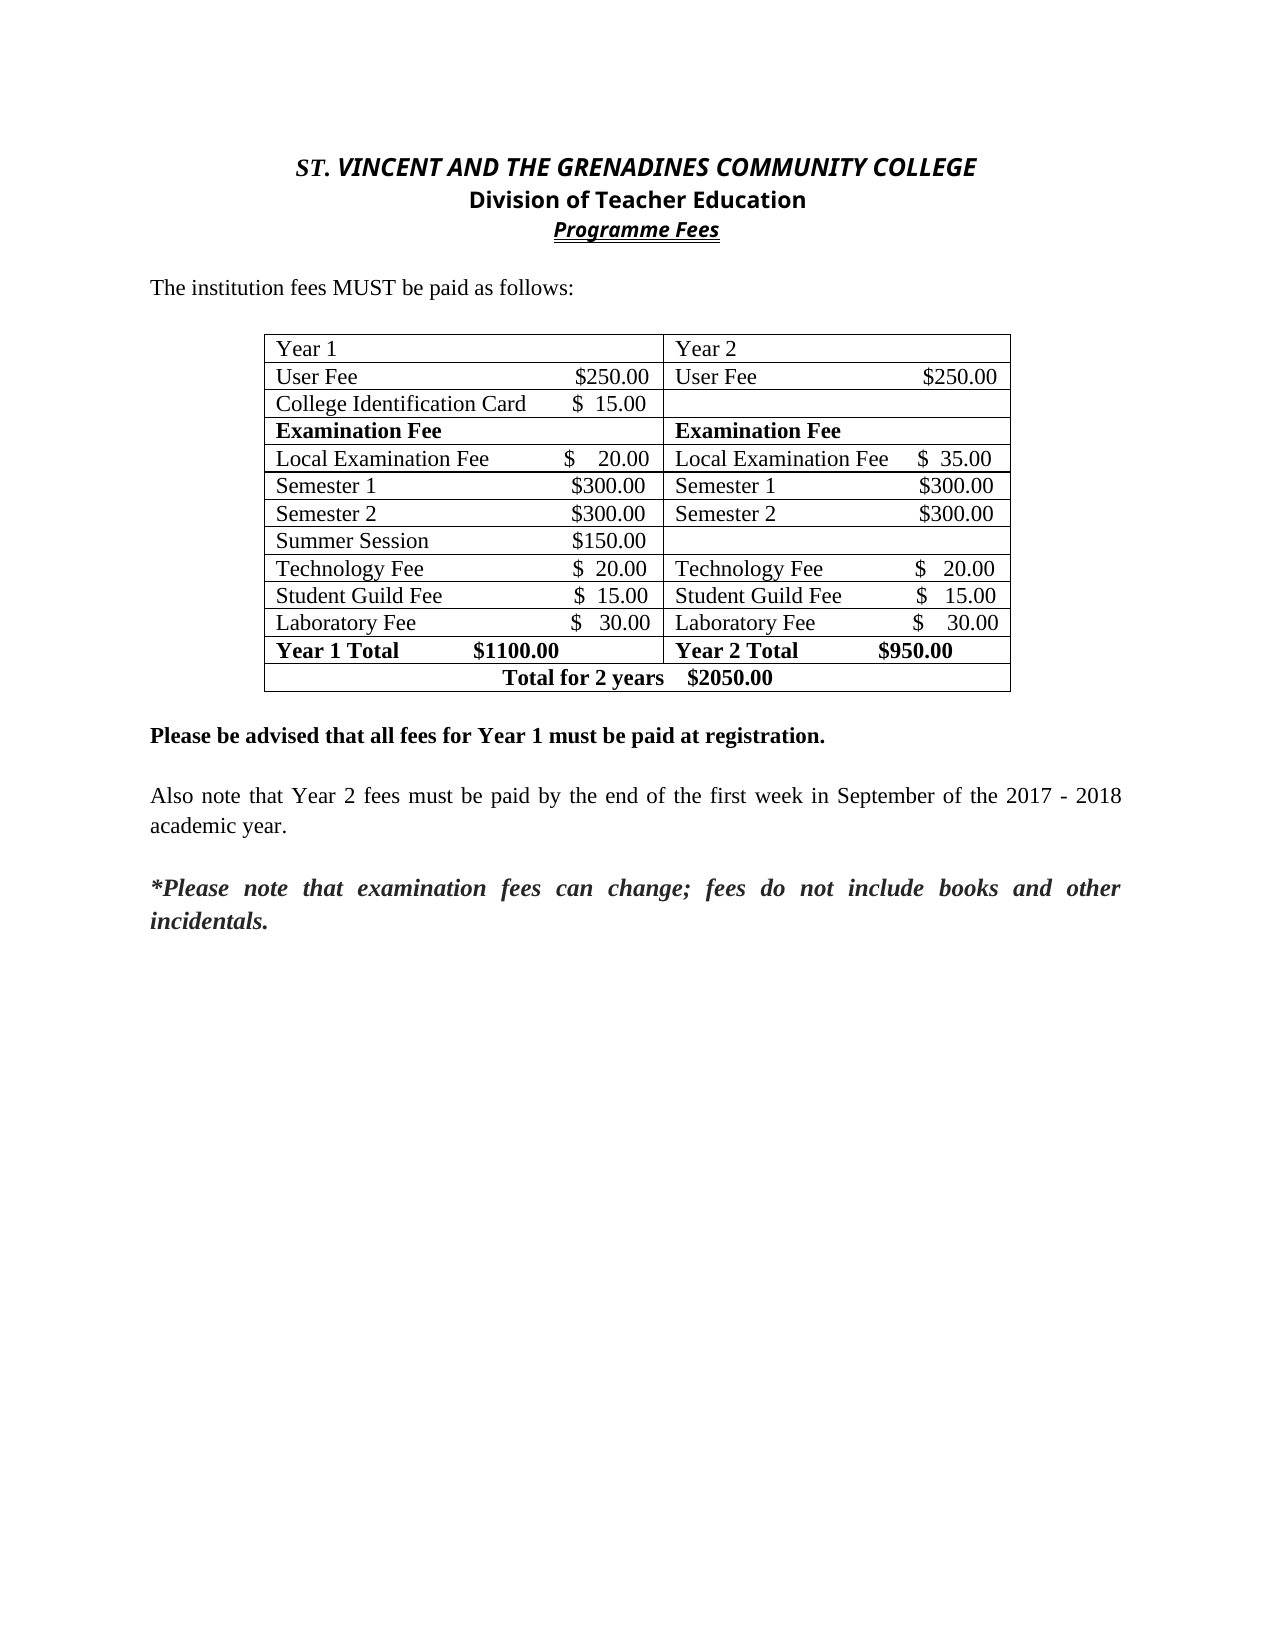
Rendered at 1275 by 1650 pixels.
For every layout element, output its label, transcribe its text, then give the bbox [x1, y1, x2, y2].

table_cell Semester 2 $300.00 [265, 500, 663, 526]
text Also note that Year 2 fees must be paid by the end of the first week in September of the 2017 - 2018 academic year. [150, 782, 1125, 839]
table_cell Local Examination Fee $ 20.00 [265, 445, 663, 471]
table_cell Semester 1 $300.00 [664, 473, 1010, 499]
table_cell [664, 527, 1010, 553]
table_cell Local Examination Fee $ 35.00 [664, 445, 1010, 471]
table_cell Semester 1 $300.00 [265, 473, 663, 499]
title Division of Teacher Education [150, 184, 1125, 215]
text Please be advised that all fees for Year 1 must be paid at registration. [150, 722, 1125, 748]
table_cell Technology Fee $ 20.00 [265, 555, 663, 581]
text The institution fees MUST be paid as follows: [150, 274, 1125, 300]
table_cell Student Guild Fee $ 15.00 [265, 582, 663, 608]
table_cell Year 1 Total $1100.00 [265, 637, 663, 663]
table_cell Laboratory Fee $ 30.00 [265, 609, 663, 636]
table_cell Examination Fee [664, 418, 1010, 444]
table_cell Total for 2 years $2050.00 [265, 664, 1010, 691]
subtitle Programme Fees [150, 215, 1125, 244]
table_cell Year 2 Total $950.00 [664, 637, 1010, 663]
table_cell [664, 390, 1010, 417]
table_cell User Fee $250.00 [265, 363, 663, 389]
table_cell Laboratory Fee $ 30.00 [664, 609, 1010, 636]
table_cell Examination Fee [265, 418, 663, 444]
text *Please note that examination fees can change; fees do not include books and other incidentals. [150, 873, 1125, 934]
table_header Year 2 [664, 335, 1010, 362]
table_cell College Identification Card $ 15.00 [265, 390, 663, 417]
table_cell Summer Session $150.00 [265, 527, 663, 553]
table_cell Student Guild Fee $ 15.00 [664, 582, 1010, 608]
table_cell Technology Fee $ 20.00 [664, 555, 1010, 581]
title ST. VINCENT AND THE COMMUNITY COLLEGE [150, 150, 1125, 184]
table_header Year 1 [265, 335, 663, 362]
table_cell User Fee $250.00 [664, 363, 1010, 389]
table_cell Semester 2 $300.00 [664, 500, 1010, 526]
